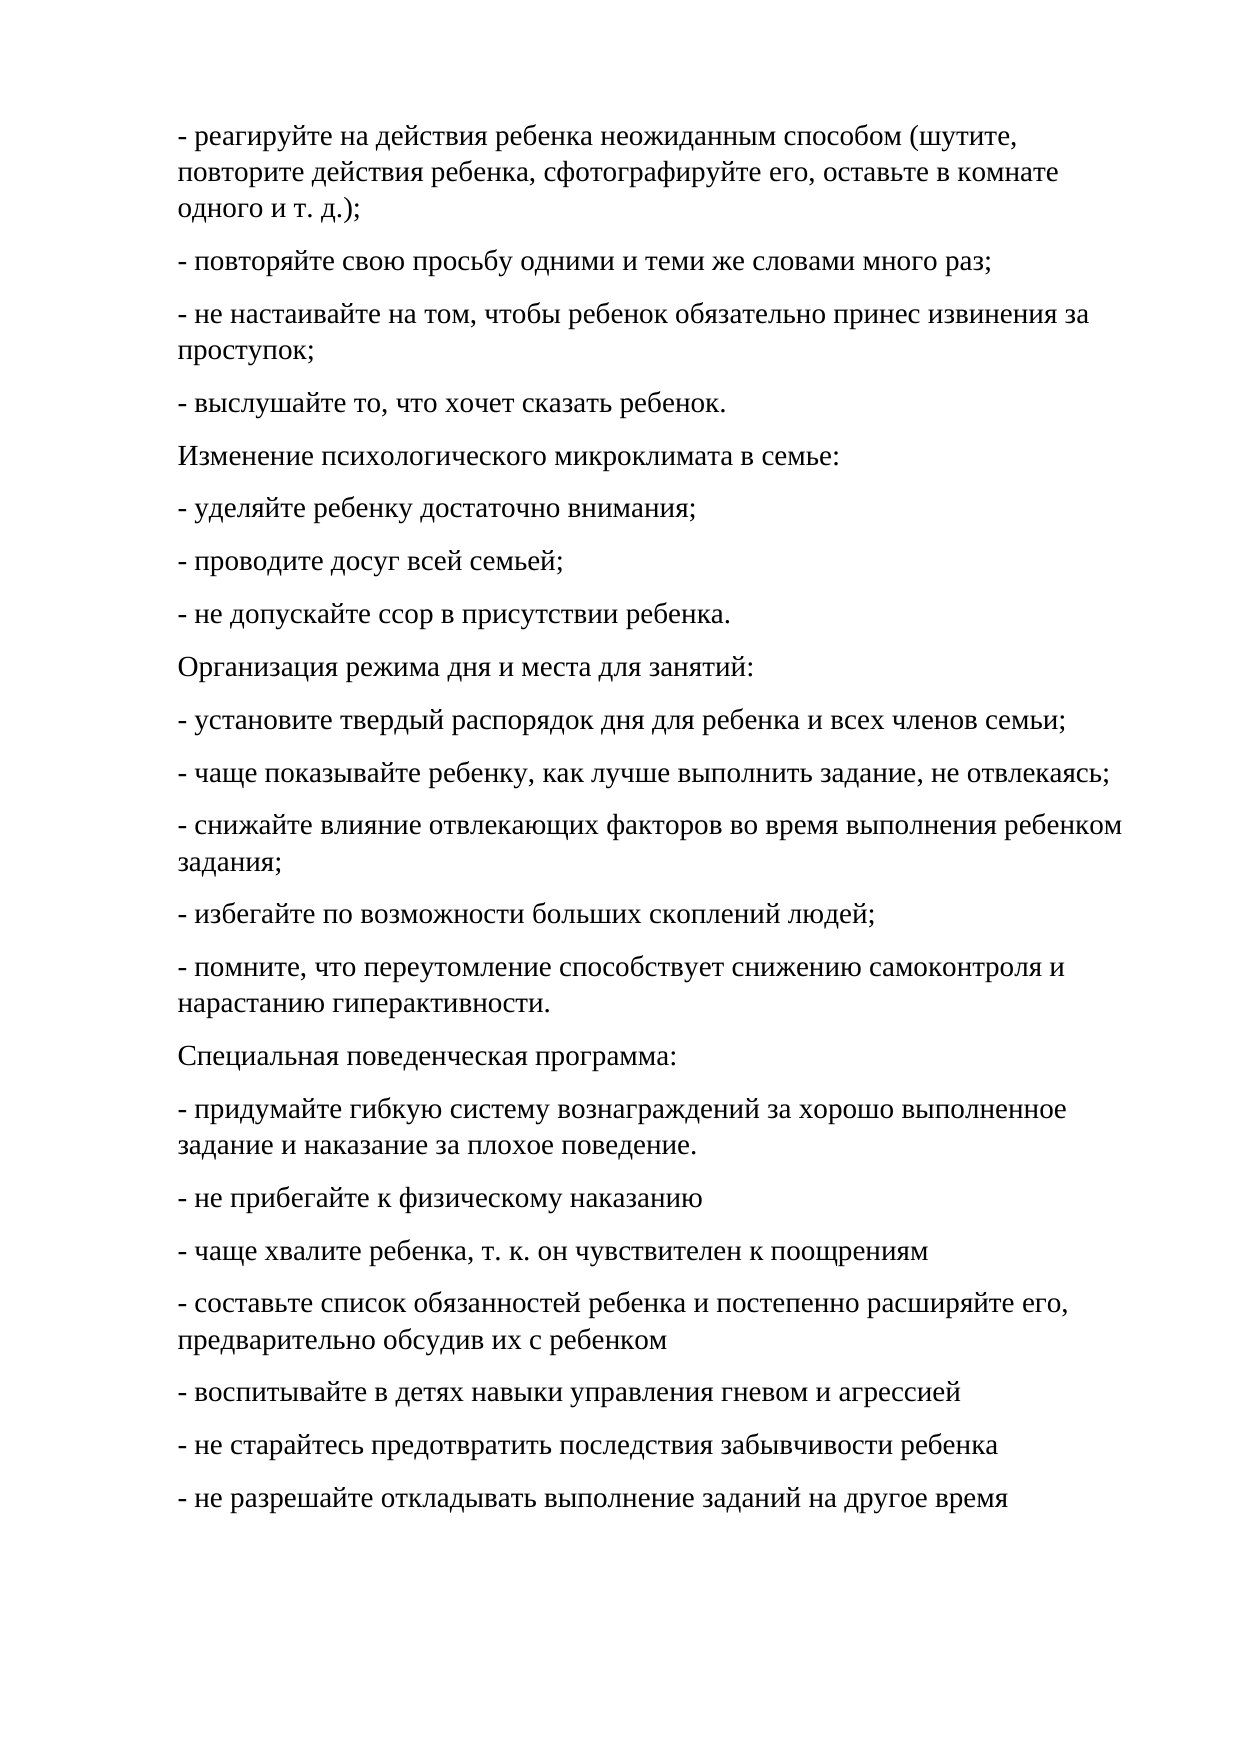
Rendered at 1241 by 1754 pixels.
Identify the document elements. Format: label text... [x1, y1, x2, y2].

text - не допускайте ссор в присутствии ребенка. [177, 596, 1152, 630]
text - избегайте по возможности больших скоплений людей; [177, 896, 1152, 930]
text - чаще хвалите ребенка, т. к. он чувствителен к поощрениям [177, 1233, 1152, 1266]
text - реагируйте на действия ребенка неожиданным способом (шутите, повторите действия ребенка, сфотографируйте его, оставьте в комнате одного и т. д.); [177, 118, 1152, 224]
text - не прибегайте к физическому наказанию [177, 1180, 1152, 1213]
text - чаще показывайте ребенку, как лучше выполнить задание, не отвлекаясь; [177, 755, 1152, 788]
text Организация режима дня и места для занятий: [177, 649, 1152, 683]
text - составьте список обязанностей ребенка и постепенно расширяйте его, предварительно обсудив их с ребенком [177, 1286, 1152, 1355]
text - придумайте гибкую систему вознаграждений за хорошо выполненное задание и наказание за плохое поведение. [177, 1091, 1152, 1161]
text - проводите досуг всей семьей; [177, 543, 1152, 577]
text - не разрешайте откладывать выполнение заданий на другое время [177, 1480, 1152, 1514]
text - снижайте влияние отвлекающих факторов во время выполнения ребенком задания; [177, 807, 1152, 877]
text Изменение психологического микроклимата в семье: [177, 438, 1152, 471]
text - не старайтесь предотвратить последствия забывчивости ребенка [177, 1427, 1152, 1461]
text Специальная поведенческая программа: [177, 1038, 1152, 1072]
text - повторяйте свою просьбу одними и теми же словами много раз; [177, 243, 1152, 277]
text - установите твердый распорядок дня для ребенка и всех членов семьи; [177, 702, 1152, 735]
text - выслушайте то, что хочет сказать ребенок. [177, 385, 1152, 418]
text - воспитывайте в детях навыки управления гневом и агрессией [177, 1374, 1152, 1408]
text - не настаивайте на том, чтобы ребенок обязательно принес извинения за проступок; [177, 296, 1152, 366]
text - помните, что переутомление способствует снижению самоконтроля и нарастанию гиперактивности. [177, 949, 1152, 1019]
text - уделяйте ребенку достаточно внимания; [177, 491, 1152, 524]
